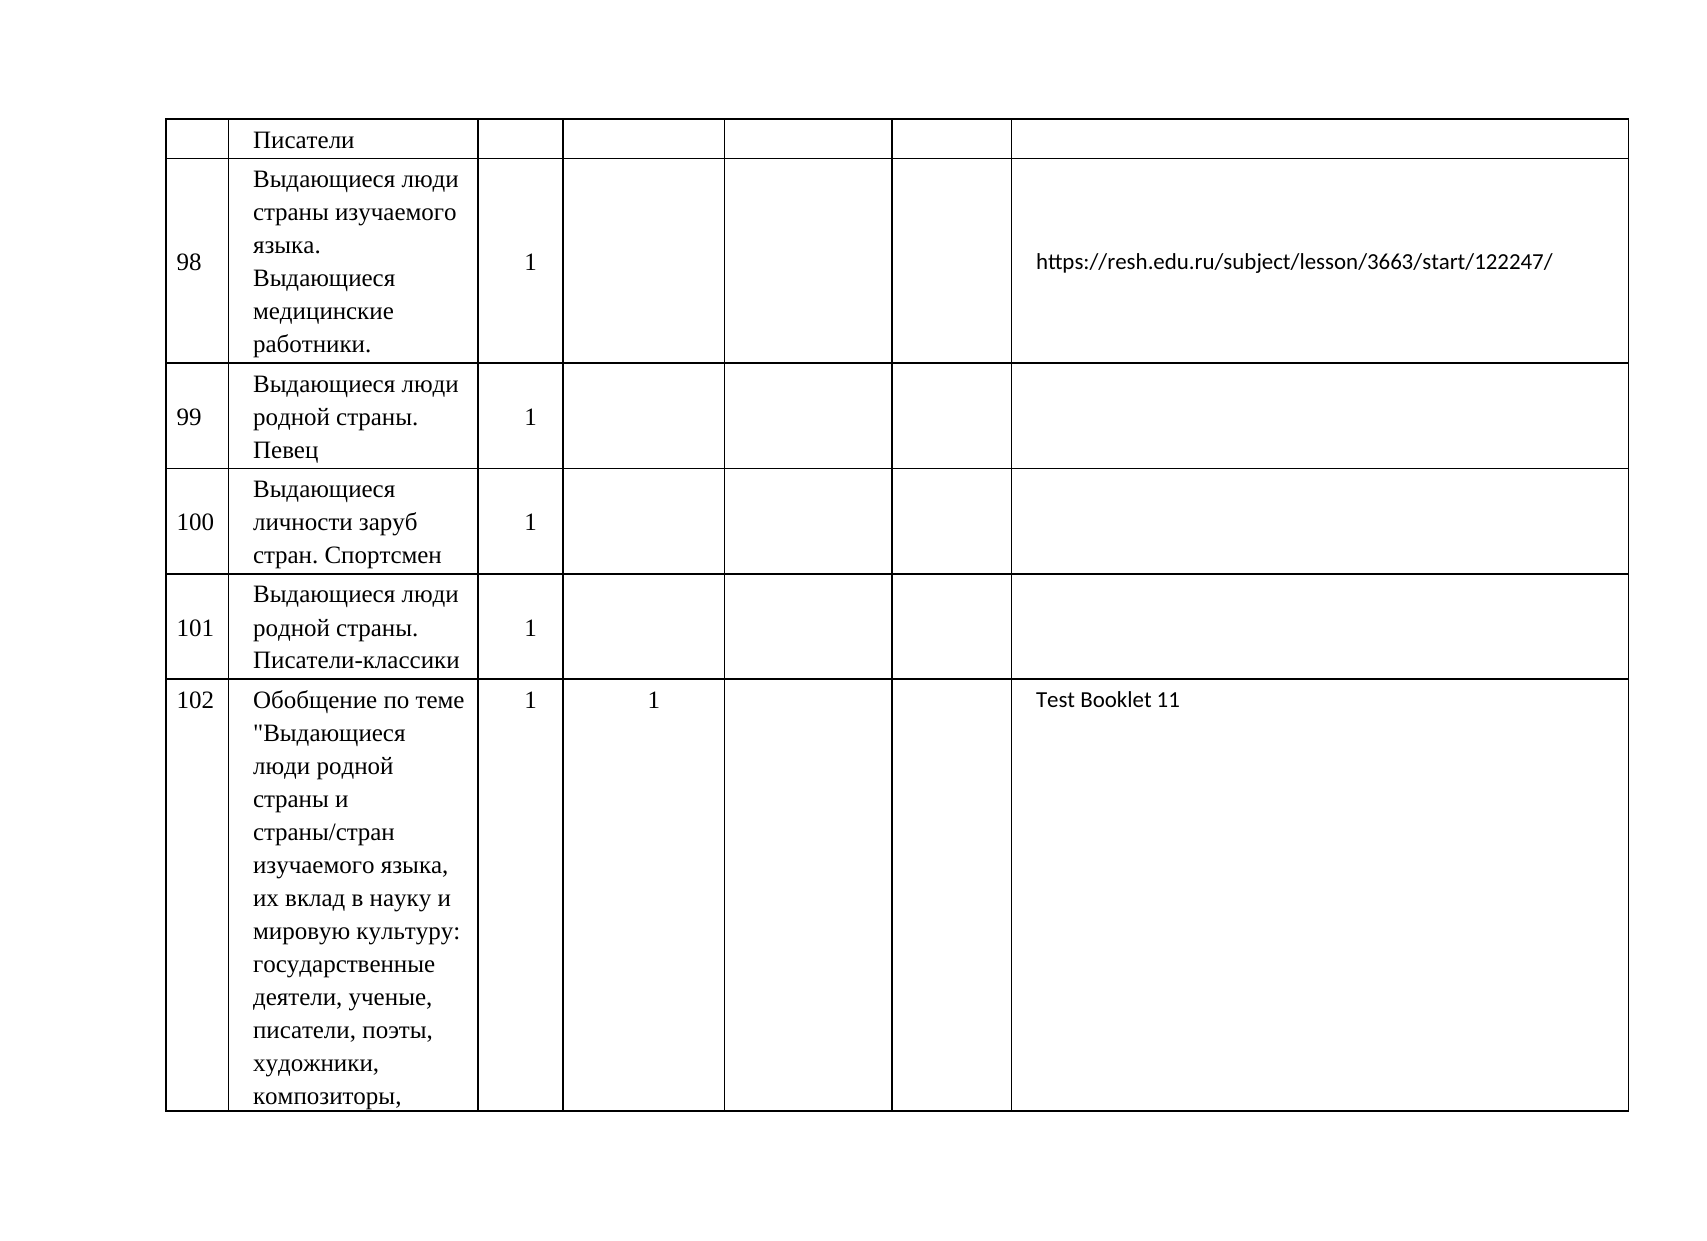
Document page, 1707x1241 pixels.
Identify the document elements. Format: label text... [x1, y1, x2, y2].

table_cell Выдающиеся личности заруб стран. Спортсмен [229, 469, 477, 573]
table_cell 1 [479, 120, 562, 157]
table_cell 98 [167, 159, 228, 362]
table_cell [725, 575, 891, 678]
table_cell [564, 364, 724, 467]
table_cell 1 [564, 680, 724, 1110]
table_cell Выдающиеся люди родной страны. Певец [229, 364, 477, 467]
table_cell [893, 159, 1011, 362]
table_cell https://resh.edu.ru/subject/lesson/3663/start/122247/ [1012, 159, 1628, 362]
table_cell 100 [167, 469, 228, 573]
table_cell [564, 575, 724, 678]
table_cell [893, 469, 1011, 573]
table_cell [1012, 364, 1628, 467]
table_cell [229, 680, 477, 1110]
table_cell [229, 120, 477, 157]
table_cell Выдающиеся люди родной страны. Писатели-классики [229, 575, 477, 678]
table_cell [725, 120, 891, 157]
table_cell [1012, 469, 1628, 573]
table_cell [725, 469, 891, 573]
table_cell 1 [479, 469, 562, 573]
table_cell Test Booklet 11 [1012, 680, 1628, 1110]
table_cell 1 [479, 364, 562, 467]
table_cell [893, 364, 1011, 467]
table_cell 1 [479, 575, 562, 678]
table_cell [1012, 120, 1628, 157]
table_cell [564, 120, 724, 157]
table_cell [893, 120, 1011, 157]
table_cell Выдающиеся люди страны изучаемого языка. Выдающиеся медицинские работники. [229, 159, 477, 362]
table_cell 1 [479, 680, 562, 1110]
table_cell [725, 364, 891, 467]
table_cell [1012, 575, 1628, 678]
table_cell 1 [479, 159, 562, 362]
table_cell 102 [167, 680, 228, 1110]
table_cell 99 [167, 364, 228, 467]
table_cell [564, 159, 724, 362]
table_cell 97 [167, 120, 228, 157]
table_cell 101 [167, 575, 228, 678]
table_cell [893, 575, 1011, 678]
table_cell [725, 680, 891, 1110]
table_cell [893, 680, 1011, 1110]
table_cell [725, 159, 891, 362]
table_cell [564, 469, 724, 573]
